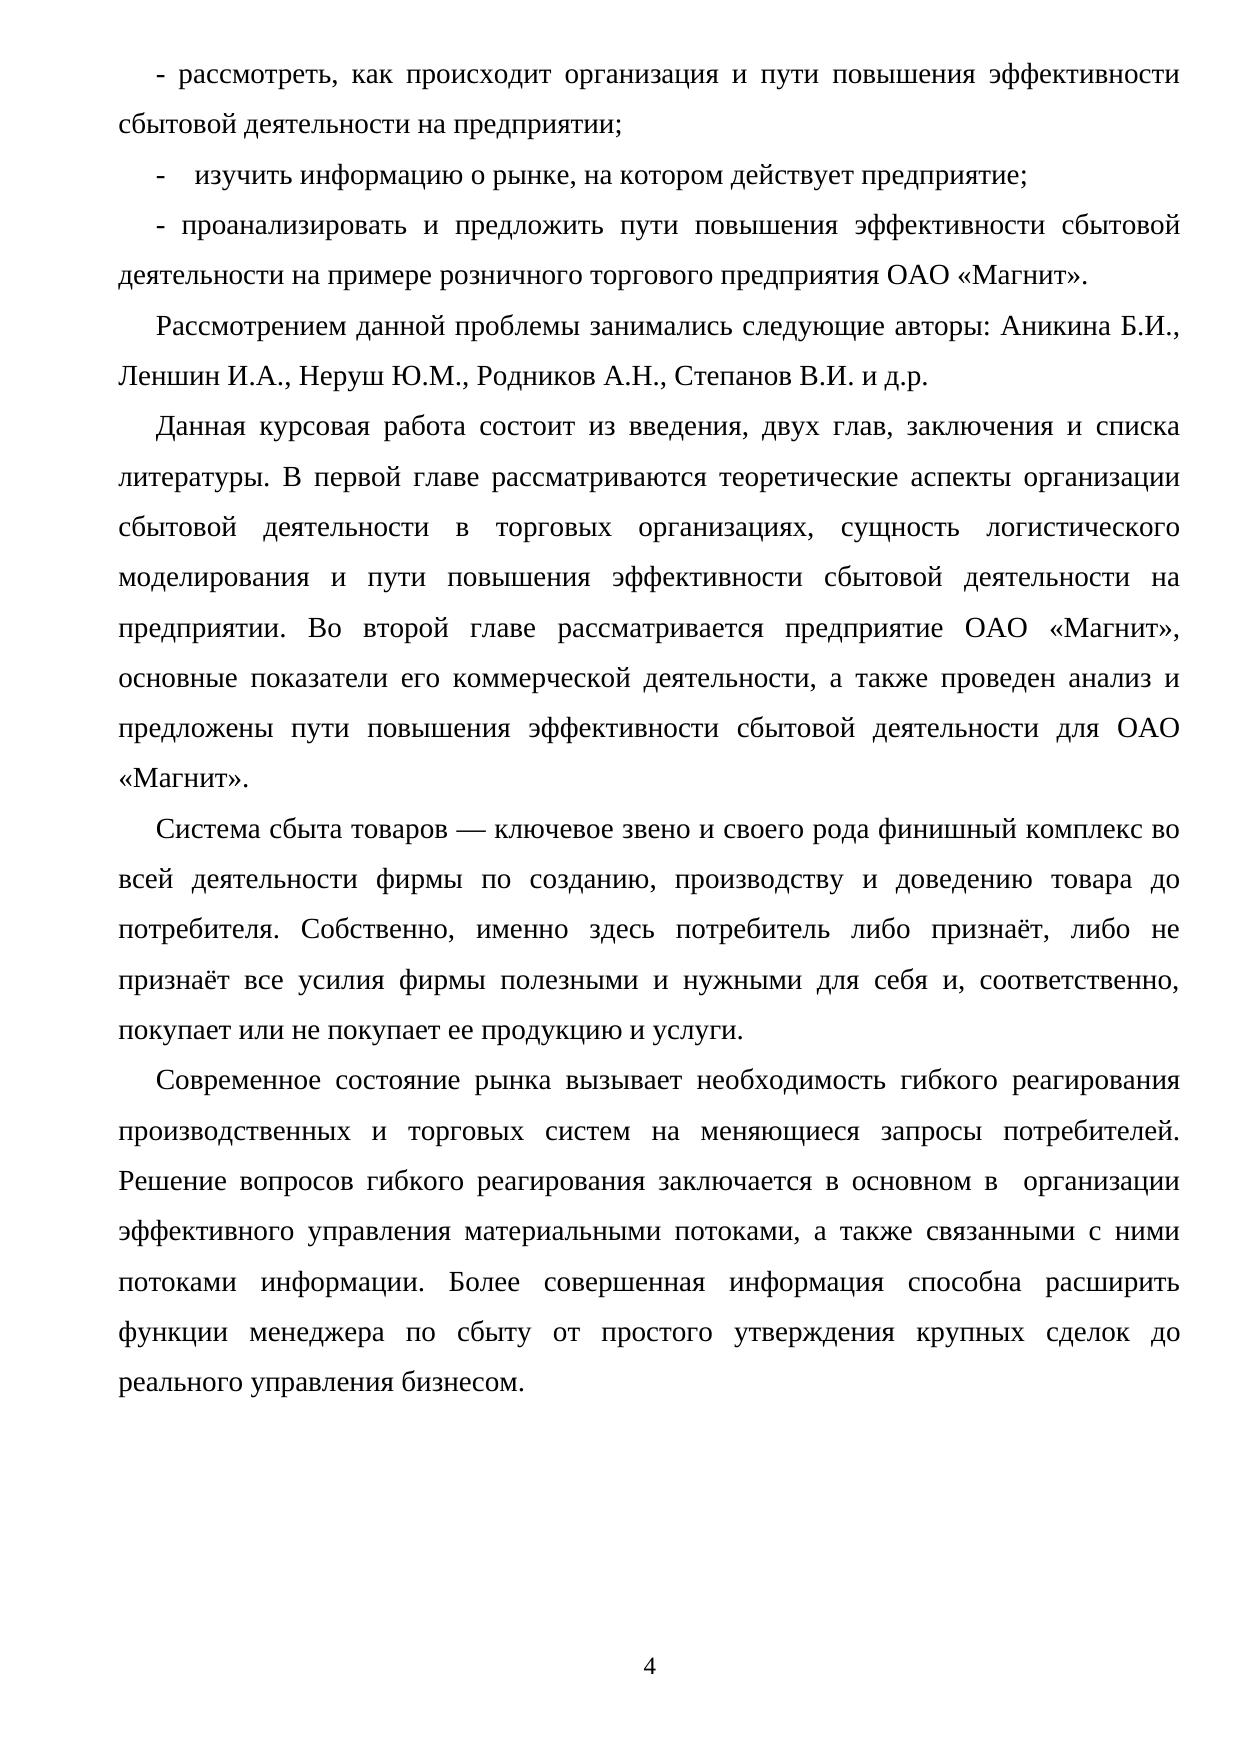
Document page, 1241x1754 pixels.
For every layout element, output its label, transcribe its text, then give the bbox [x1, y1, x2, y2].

text Рассмотрением данной проблемы занимались следующие авторы: Аникина Б.И., Леншин И.А., Неруш Ю.М., Родников А.Н., Степанов В.И. и д.р. [118, 308, 1181, 392]
text Система сбыта товаров — ключевое звено и своего рода финишный комплекс во всей деятельности фирмы по созданию, производству и доведению товара до потребителя. Собственно, именно здесь потребитель либо признаёт, либо не признаёт все усилия фирмы полезными и нужными для себя и, соответственно, покупает или не покупает ее продукцию и услуги. [118, 811, 1181, 1046]
text Современное состояние рынка вызывает необходимость гибкого реагирования производственных и торговых систем на меняющиеся запросы потребителей. Решение вопросов гибкого реагирования заключается в основном в организации эффективного управления материальными потоками, а также связанными с ними потоками информации. Более совершенная информация способна расширить функции менеджера по сбыту от простого утверждения крупных сделок до реального управления бизнесом. [118, 1062, 1181, 1398]
text Данная курсовая работа состоит из введения, двух глав, заключения и списка литературы. В первой главе рассматриваются теоретические аспекты организации сбытовой деятельности в торговых организациях, сущность логистического моделирования и пути повышения эффективности сбытовой деятельности на предприятии. Во второй главе рассматривается предприятие ОАО «Магнит», основные показатели его коммерческой деятельности, а также проведен анализ и предложены пути повышения эффективности сбытовой деятельности для ОАО «Магнит». [118, 408, 1181, 794]
text - изучить информацию о рынке, на котором действует предприятие; [118, 157, 1181, 190]
text - проанализировать и предложить пути повышения эффективности сбытовой деятельности на примере розничного торгового предприятия ОАО «Магнит». [118, 207, 1181, 291]
text - рассмотреть, как происходит организация и пути повышения эффективности сбытовой деятельности на предприятии; [118, 56, 1181, 140]
